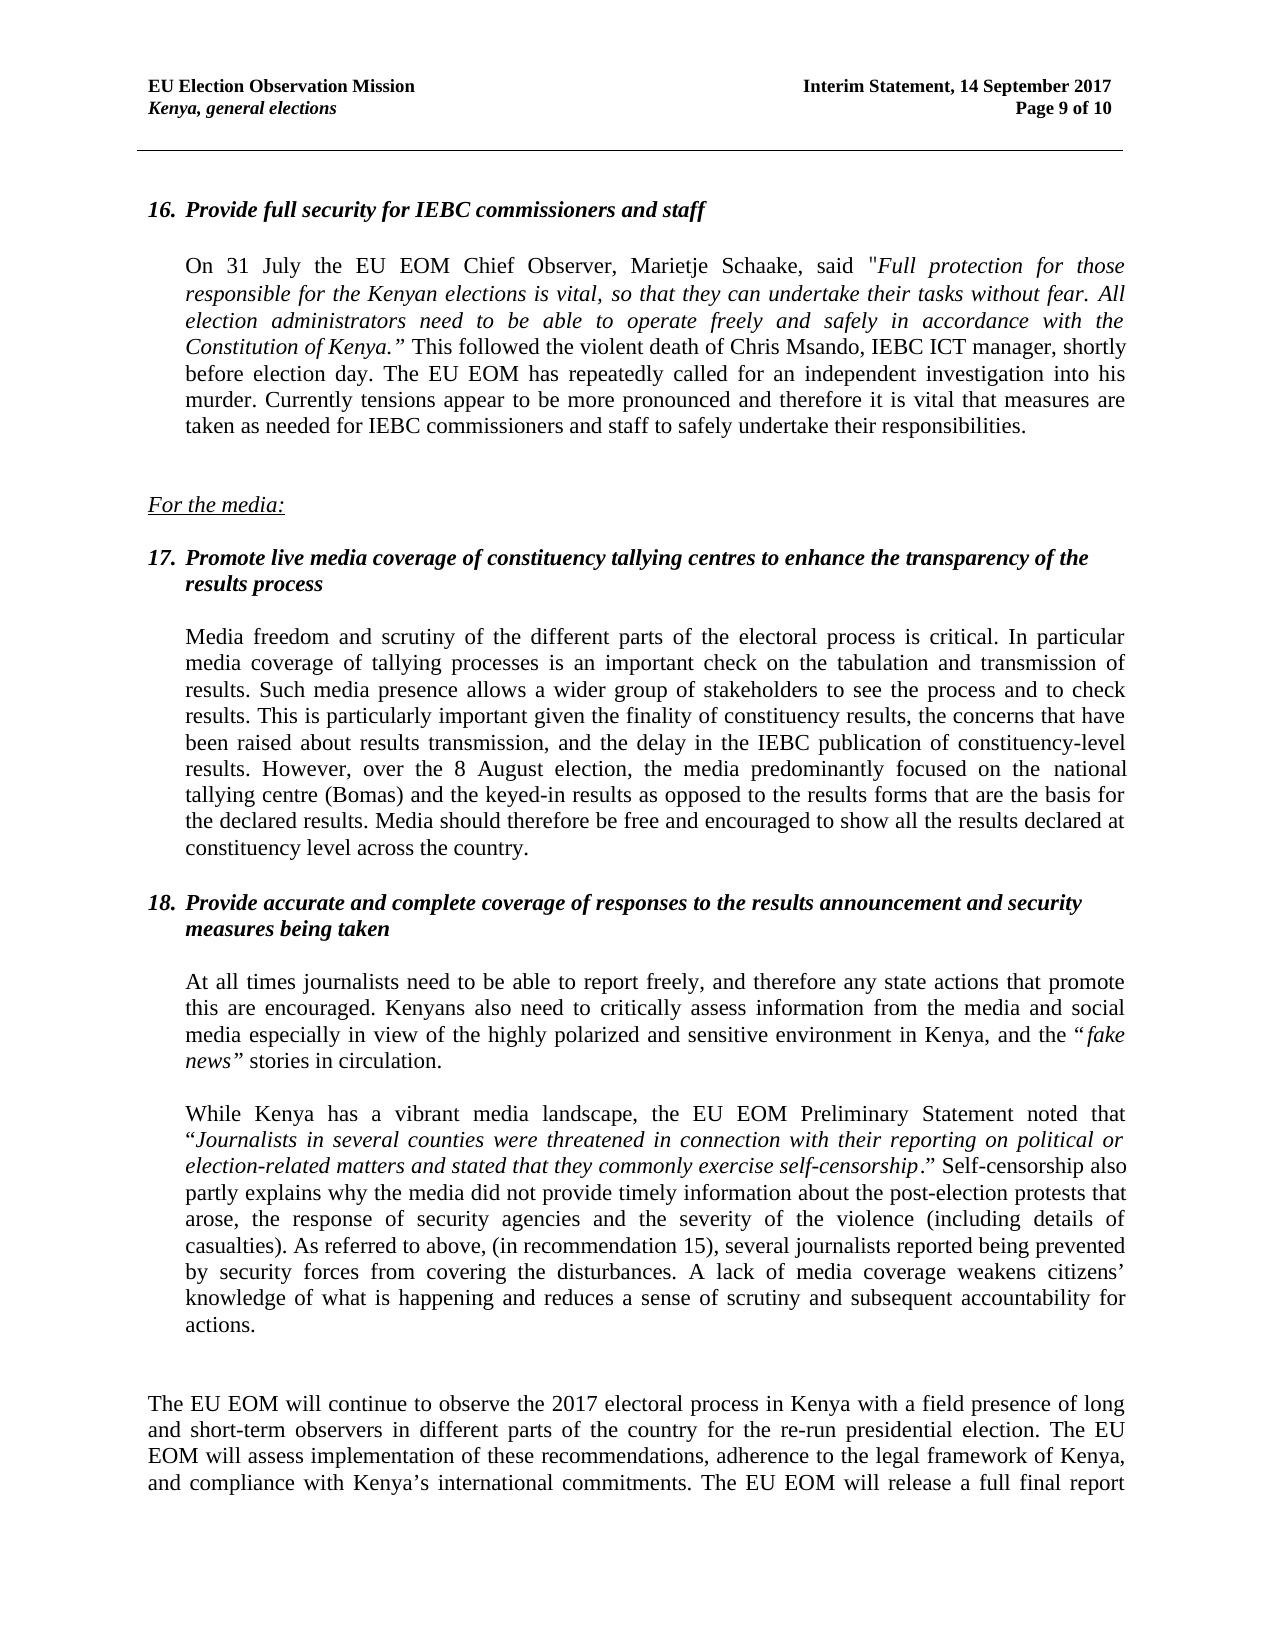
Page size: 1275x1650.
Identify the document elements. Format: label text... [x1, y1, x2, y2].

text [148, 1390, 1127, 1495]
list Provide accurate and complete coverage of responses to the results announcement and security measures being taken [148, 889, 1127, 942]
text While Kenya has a vibrant media landscape, the EU EOM Preliminary Statement noted that “Journalists in several counties were threatened in connection with their reporting on political or election-related matters and stated that they commonly exercise self-censorship.” Self-censorship also partly explains why the media did not provide timely information about the post-election protests that arose, the response of security agencies and the severity of the violence (including details of casualties). As referred to above, (in recommendation 15), several journalists reported being prevented by security forces from covering the disturbances. A lack of media coverage weakens citizens’ knowledge of what is happening and reduces a sense of scrutiny and subsequent accountability for actions. [185, 1100, 1127, 1337]
text At all times journalists need to be able to report freely, and therefore any state actions that promote this are encouraged. Kenyans also need to critically assess information from the media and social media especially in view of the highly polarized and sensitive environment in Kenya, and the “fake news” stories in circulation. [185, 968, 1127, 1073]
list Promote live media coverage of constituency tallying centres to enhance the transparency of the results process [148, 544, 1127, 597]
text For the media: [148, 491, 1127, 518]
text On 31 July the EU EOM Chief Observer, Marietje Schaake, said "Full protection for those responsible for the Kenyan elections is vital, so that they can undertake their tasks without fear. All election administrators need to be able to operate freely and safely in accordance with the Constitution of Kenya.” This followed the violent death of Chris Msando, IEBC ICT manager, shortly before election day. The EU EOM has repeatedly called for an independent investigation into his murder. Currently tensions appear to be more pronounced and therefore it is vital that measures are taken as needed for IEBC commissioners and staff to safely undertake their responsibilities. [185, 249, 1127, 439]
text Media freedom and scrutiny of the different parts of the electoral process is critical. In particular media coverage of tallying processes is an important check on the tabulation and transmission of results. Such media presence allows a wider group of stakeholders to see the process and to check results. This is particularly important given the finality of constituency results, the concerns that have been raised about results transmission, and the delay in the IEBC publication of constituency-level results. However, over the 8 August election, the media predominantly focused on the national tallying centre (Bomas) and the keyed-in results as opposed to the results forms that are the basis for the declared results. Media should therefore be free and encouraged to show all the results declared at constituency level across the country. [185, 623, 1127, 860]
list Provide full security for IEBC commissioners and staff [148, 197, 1127, 223]
